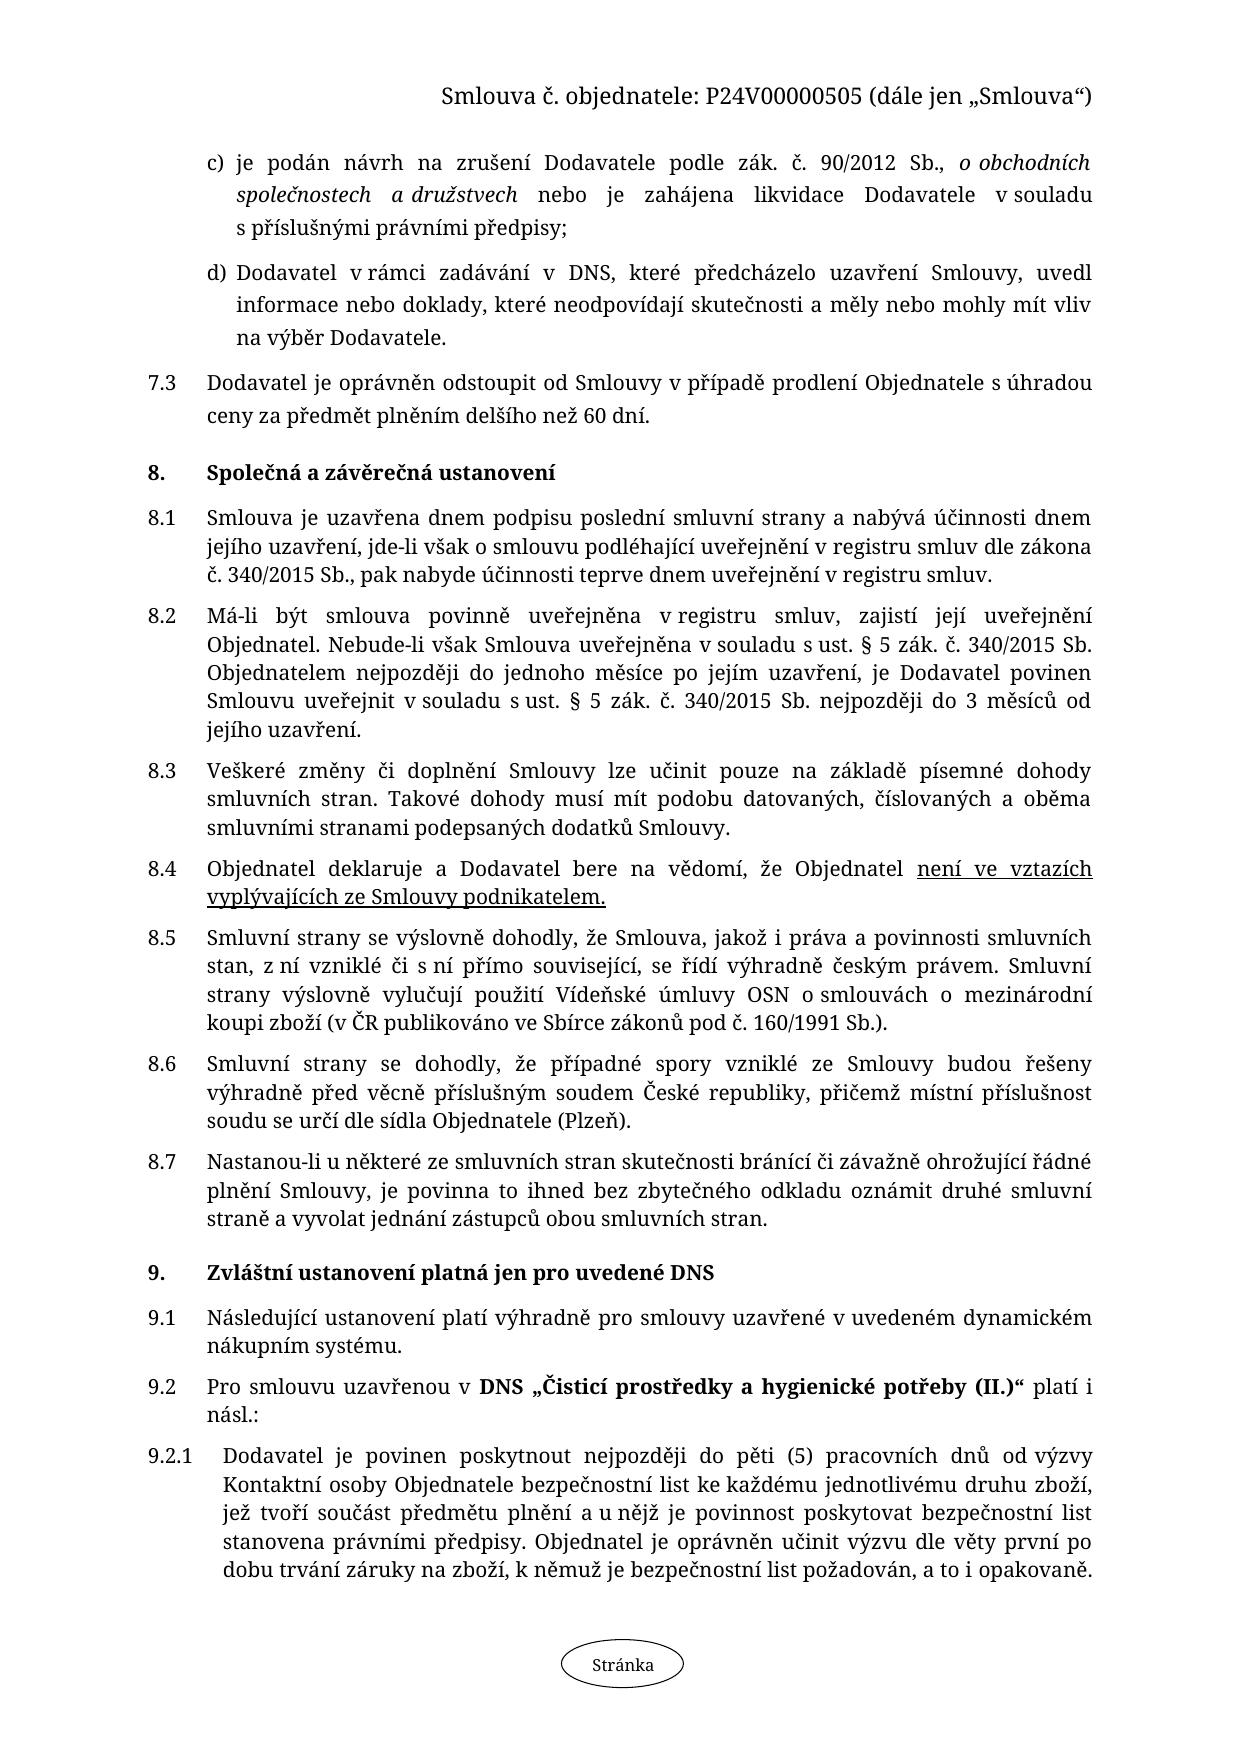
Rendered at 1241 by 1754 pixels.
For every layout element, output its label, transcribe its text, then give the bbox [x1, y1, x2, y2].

list Společná a závěrečná ustanovení [148, 458, 1093, 487]
list Nastanou-li u některé ze smluvních stran skutečnosti bránící či závažně ohrožující řádné plnění Smlouvy, je povinna to ihned bez zbytečného odkladu oznámit druhé smluvní straně a vyvolat jednání zástupců obou smluvních stran. [148, 1147, 1093, 1233]
list Zvláštní ustanovení platná jen pro uvedené DNS [148, 1258, 1093, 1286]
list Objednatel deklaruje a Dodavatel bere na vědomí, že Objednatel není ve vztazích vyplývajících ze Smlouvy podnikatelem. [148, 854, 1093, 911]
list Smlouva je uzavřena dnem podpisu poslední smluvní strany a nabývá účinnosti dnem jejího uzavření, jde-li však o smlouvu podléhající uveřejnění v registru smluv dle zákona č. 340/2015 Sb., pak nabyde účinnosti teprve dnem uveřejnění v registru smluv. [148, 503, 1093, 589]
list je podán návrh na zrušení Dodavatele podle zák. č. 90/2012 Sb., o obchodních společnostech a družstvech nebo je zahájena likvidace Dodavatele v souladu s příslušnými právními předpisy; [207, 148, 1093, 241]
list Dodavatel je oprávněn odstoupit od Smlouvy v případě prodlení Objednatele s úhradou ceny za předmět plněním delšího než 60 dní. [148, 368, 1093, 429]
list Veškeré změny či doplnění Smlouvy lze učinit pouze na základě písemné dohody smluvních stran. Takové dohody musí mít podobu datovaných, číslovaných a oběma smluvními stranami podepsaných dodatků Smlouvy. [148, 756, 1093, 841]
list Dodavatel v rámci zadávání v DNS, které předcházelo uzavření Smlouvy, uvedl informace nebo doklady, které neodpovídají skutečnosti a měly nebo mohly mít vliv na výběr Dodavatele. [207, 258, 1093, 352]
list Smluvní strany se dohodly, že případné spory vzniklé ze Smlouvy budou řešeny výhradně před věcně příslušným soudem České republiky, přičemž místní příslušnost soudu se určí dle sídla Objednatele (Plzeň). [148, 1049, 1093, 1135]
list Má-li být smlouva povinně uveřejněna v registru smluv, zajistí její uveřejnění Objednatel. Nebude-li však Smlouva uveřejněna v souladu s ust. § 5 zák. č. 340/2015 Sb. Objednatelem nejpozději do jednoho měsíce po jejím uzavření, je Dodavatel povinen Smlouvu uveřejnit v souladu s ust. § 5 zák. č. 340/2015 Sb. nejpozději do 3 měsíců od jejího uzavření. [148, 601, 1093, 743]
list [148, 1441, 1093, 1584]
list Smluvní strany se výslovně dohodly, že Smlouva, jakož i práva a povinnosti smluvních stan, z ní vzniklé či s ní přímo související, se řídí výhradně českým právem. Smluvní strany výslovně vylučují použití Vídeňské úmluvy OSN o smlouvách o mezinárodní koupi zboží (v ČR publikováno ve Sbírce zákonů pod č. 160/1991 Sb.). [148, 923, 1093, 1037]
list Pro smlouvu uzavřenou v DNS „Čisticí prostředky a hygienické potřeby (II.)“ platí i násl.: [148, 1372, 1093, 1429]
list Následující ustanovení platí výhradně pro smlouvy uzavřené v uvedeném dynamickém nákupním systému. [148, 1303, 1093, 1359]
